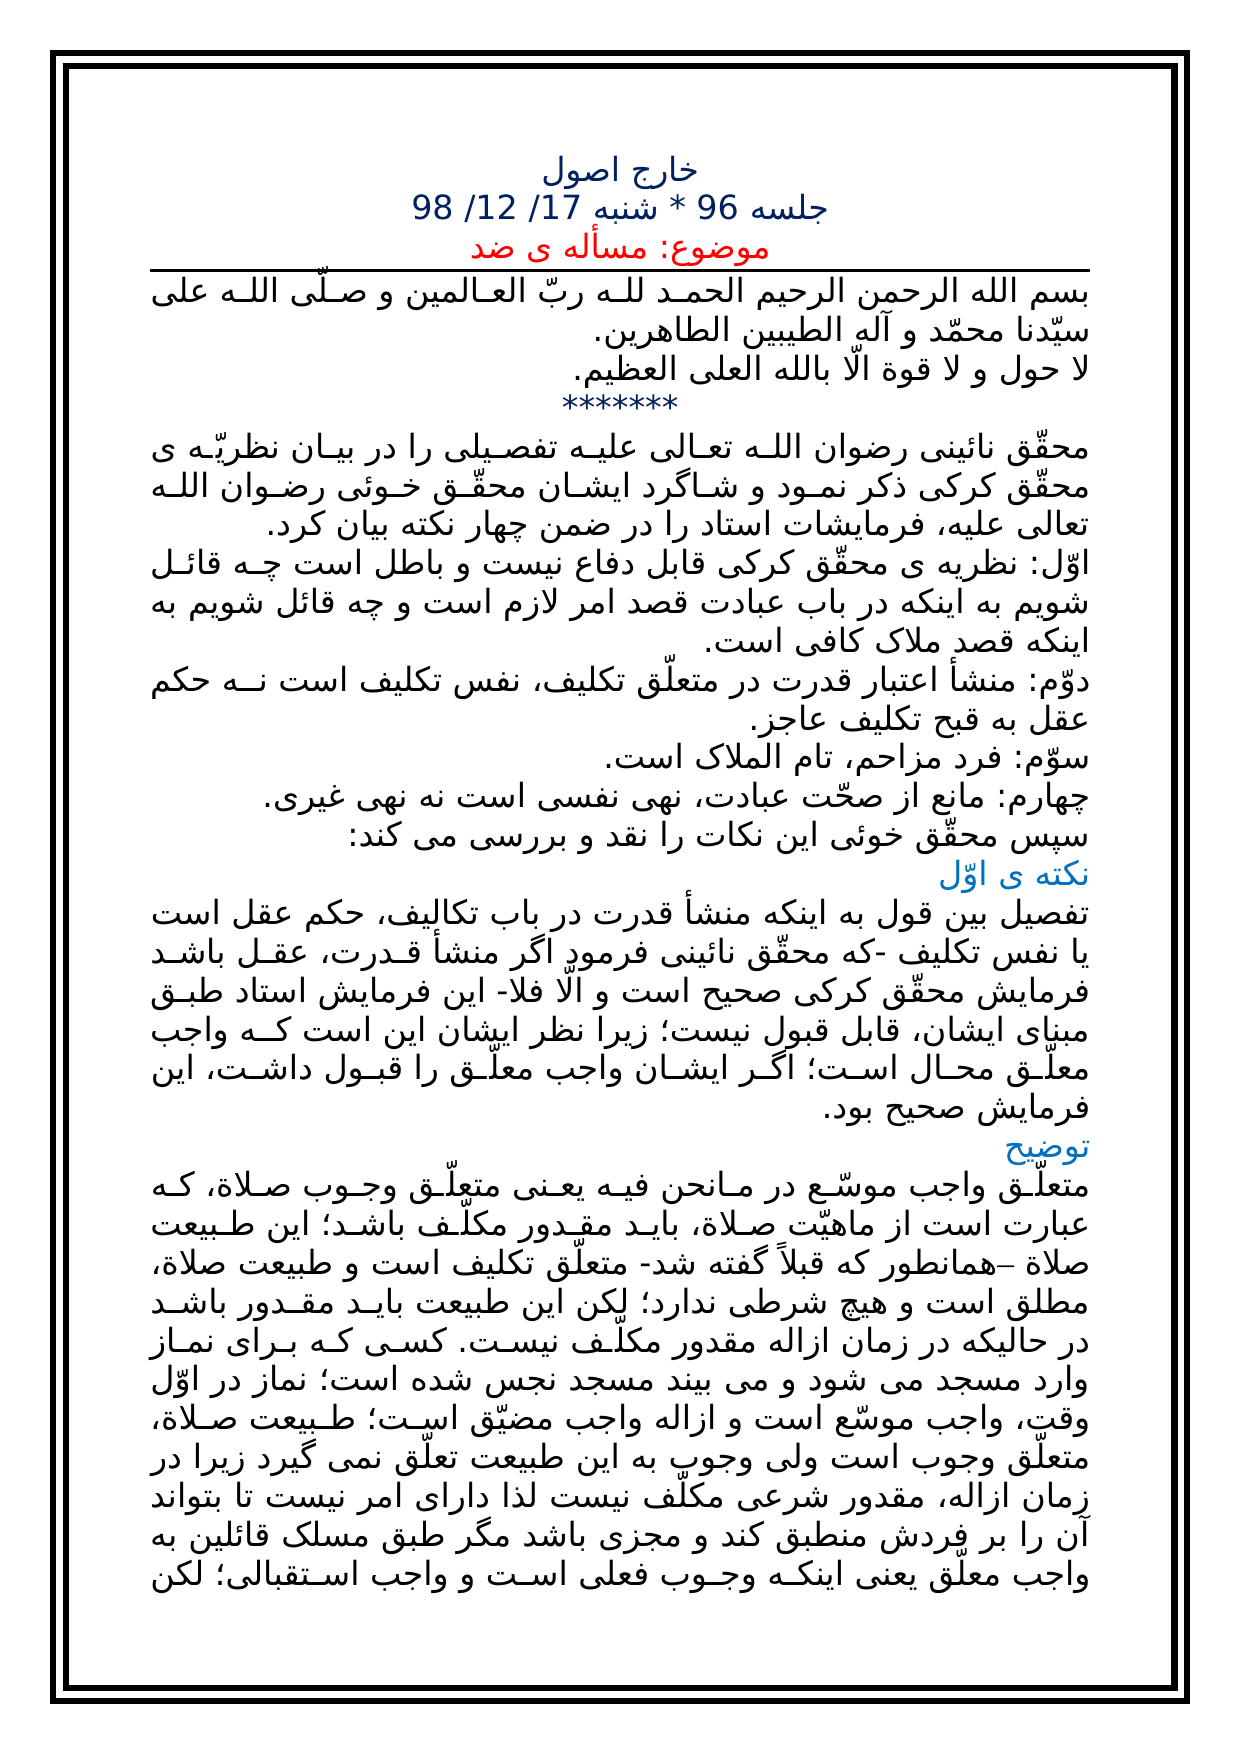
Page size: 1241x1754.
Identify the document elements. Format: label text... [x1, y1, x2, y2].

text تفصیل بین قول به اینکه منشأ قدرت در باب تکالیف، حکم عقل است یا نفس تکلیف -که محقّق نائینی فرمود اگر منشأ قدرت، عقل باشد فرمایش محقّق کرکی صحیح است و الّا فلا- این فرمایش استاد طبق مبنای ایشان، قابل قبول نیست؛ زیرا نظر ایشان این است که واجب معلّق محال است؛ اگر ایشان واجب معلّق را قبول داشت، این فرمایش صحیح بود. [150, 893, 1090, 1127]
text سپس محقّق خوئی این نکات را نقد و بررسی می کند: [150, 816, 1090, 854]
text محقّق نائینی رضوان الله تعالی علیه تفصیلی را در بیان نظریّه ی محقّق کرکی ذکر نمود و شاگرد ایشان محقّق خوئی رضوان الله تعالی علیه، فرمایشات استاد را در ضمن چهار نکته بیان کرد. [150, 427, 1090, 544]
text جلسه 96 * شنبه 17/ 12/ 98 [150, 189, 1090, 228]
text توضیح [150, 1127, 1090, 1165]
text چهارم: مانع از صحّت عبادت، نهی نفسی است نه نهی غیری. [150, 777, 1090, 816]
text سوّم: فرد مزاحم، تام الملاک است. [150, 738, 1090, 777]
text لا حول و لا قوة الّا بالله العلی العظیم. [150, 349, 1090, 388]
text ******* [150, 388, 1090, 427]
text دوّم: منشأ اعتبار قدرت در متعلّق تکلیف، نفس تکلیف است نه حکم عقل به قبح تکلیف عاجز. [150, 660, 1090, 738]
text موضوع: مسأله ی ضد [150, 228, 1090, 269]
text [150, 1165, 1090, 1593]
text نکته ی اوّل [150, 854, 1090, 893]
text اوّل: نظریه ی محقّق کرکی قابل دفاع نیست و باطل است چه قائل شویم به اینکه در باب عبادت قصد امر لازم است و چه قائل شویم به اینکه قصد ملاک کافی است. [150, 544, 1090, 660]
text خارج اصول [150, 150, 1090, 189]
text بسم الله الرحمن الرحیم الحمد لله ربّ العالمین و صلّی الله علی سیّدنا محمّد و آله الطیبین الطاهرین. [150, 272, 1090, 349]
